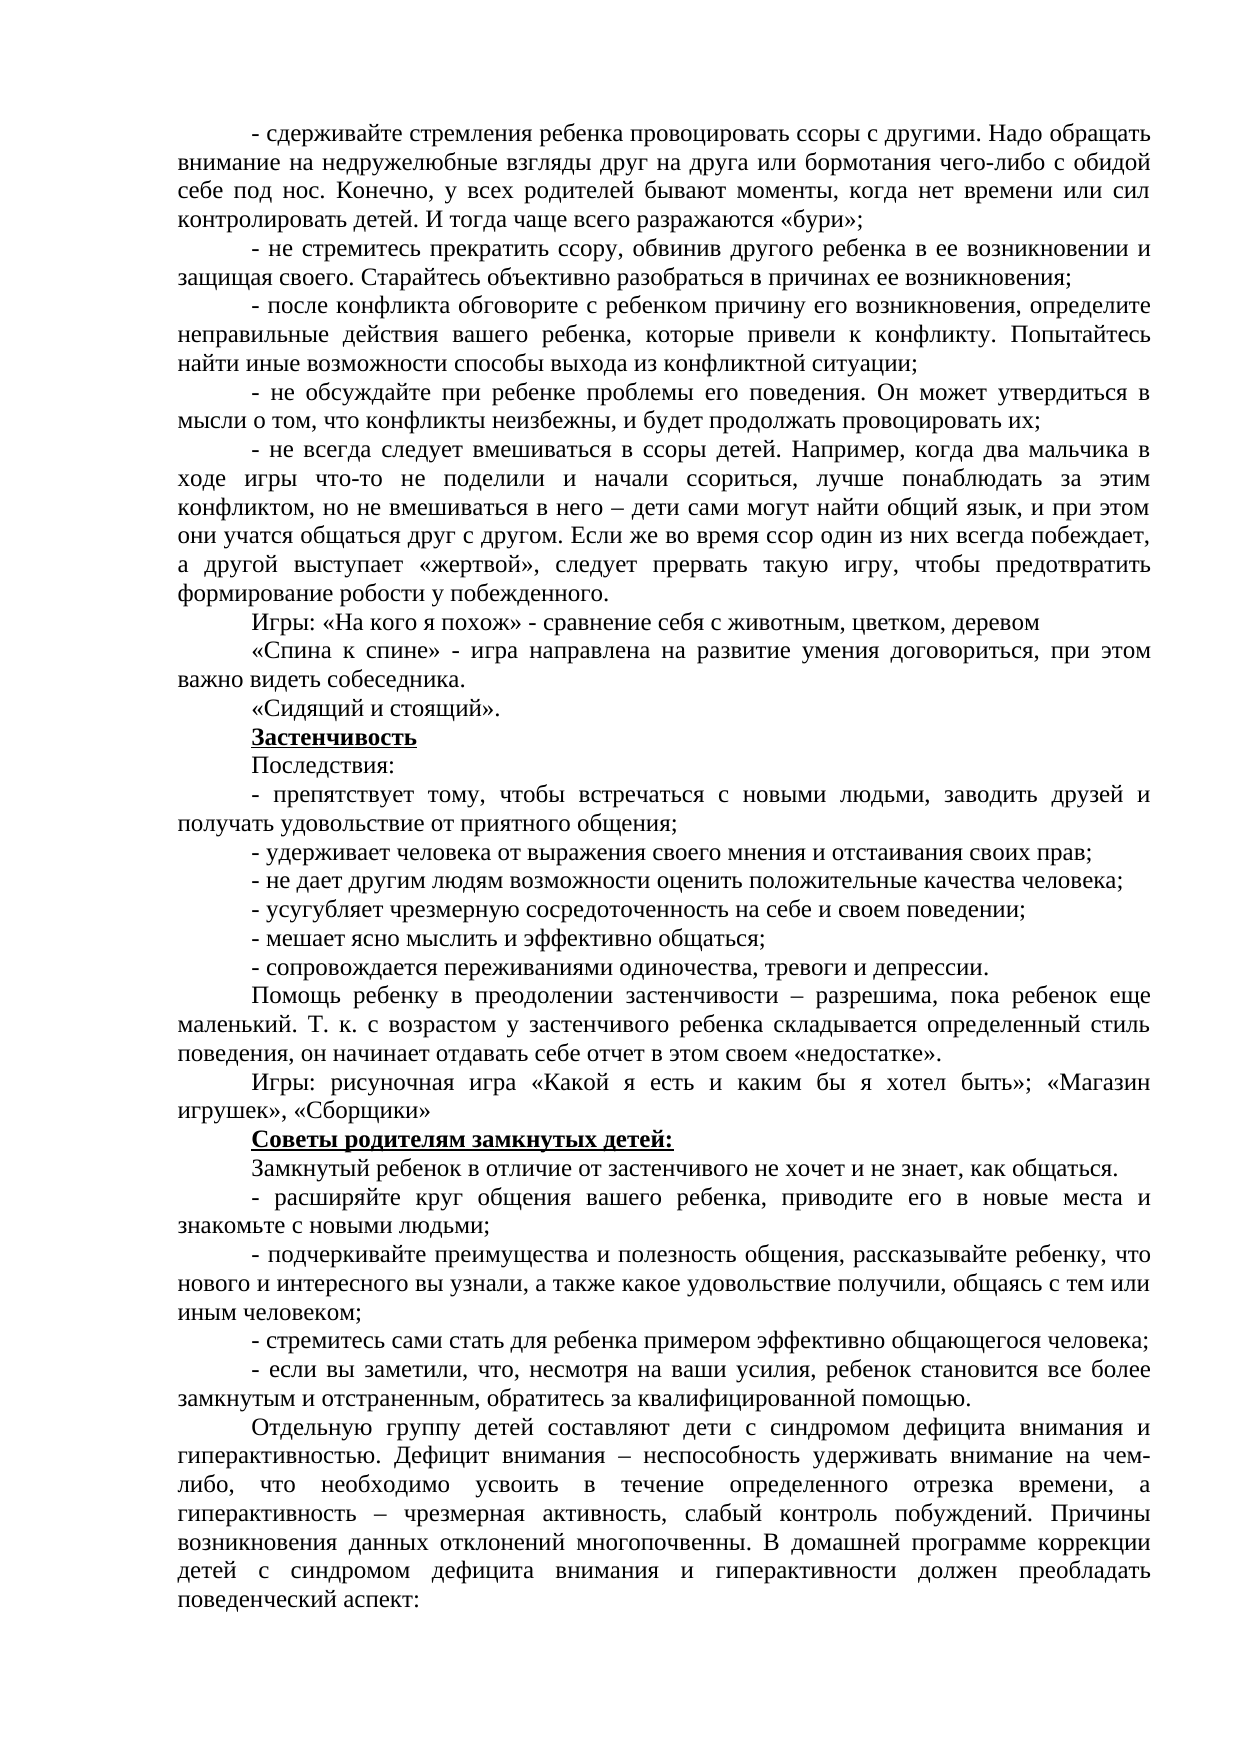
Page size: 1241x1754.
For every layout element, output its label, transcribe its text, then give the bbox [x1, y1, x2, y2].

text Советы родителям замкнутых детей: [177, 1124, 1152, 1153]
text Замкнутый ребенок в отличие от застенчивого не хочет и не знает, как общаться. [177, 1153, 1152, 1182]
text «Сидящий и стоящий». [177, 693, 1152, 722]
text - не стремитесь прекратить ссору, обвинив другого ребенка в ее возникновении и защищая своего. Старайтесь объективно разобраться в причинах ее возникновения; [177, 233, 1152, 291]
text Застенчивость [177, 722, 1152, 751]
text - сопровождается переживаниями одиночества, тревоги и депрессии. [177, 952, 1152, 981]
text - после конфликта обговорите с ребенком причину его возникновения, определите неправильные действия вашего ребенка, которые привели к конфликту. Попытайтесь найти иные возможности способы выхода из конфликтной ситуации; [177, 291, 1152, 377]
text - не всегда следует вмешиваться в ссоры детей. Например, когда два мальчика в ходе игры что-то не поделили и начали ссориться, лучше понаблюдать за этим конфликтом, но не вмешиваться в него – дети сами могут найти общий язык, и при этом они учатся общаться друг с другом. Если же во время ссор один из них всегда побеждает, а другой выступает «жертвой», следует прервать такую игру, чтобы предотвратить формирование робости у побежденного. [177, 434, 1152, 607]
text - сдерживайте стремления ребенка провоцировать ссоры с другими. Надо обращать внимание на недружелюбные взгляды друг на друга или бормотания чего-либо с обидой себе под нос. Конечно, у всех родителей бывают моменты, когда нет времени или сил контролировать детей. И тогда чаще всего разражаются «бури»; [177, 118, 1152, 233]
text Отдельную группу детей составляют дети с синдромом дефицита внимания и гиперактивностью. Дефицит внимания – неспособность удерживать внимание на чем-либо, что необходимо усвоить в течение определенного отрезка времени, а гиперактивность – чрезмерная активность, слабый контроль побуждений. Причины возникновения данных отклонений многопочвенны. В домашней программе коррекции детей с синдромом дефицита внимания и гиперактивности должен преобладать поведенческий аспект: [177, 1412, 1152, 1613]
text Помощь ребенку в преодолении застенчивости – разрешима, пока ребенок еще маленький. Т. к. с возрастом у застенчивого ребенка складывается определенный стиль поведения, он начинает отдавать себе отчет в этом своем «недостатке». [177, 981, 1152, 1067]
text Игры: «На кого я похож» - сравнение себя с животным, цветком, деревом [177, 607, 1152, 636]
text - препятствует тому, чтобы встречаться с новыми людьми, заводить друзей и получать удовольствие от приятного общения; [177, 779, 1152, 837]
text - если вы заметили, что, несмотря на ваши усилия, ребенок становится все более замкнутым и отстраненным, обратитесь за квалифицированной помощью. [177, 1354, 1152, 1412]
text - подчеркивайте преимущества и полезность общения, рассказывайте ребенку, что нового и интересного вы узнали, а также какое удовольствие получили, общаясь с тем или иным человеком; [177, 1239, 1152, 1326]
text Последствия: [177, 751, 1152, 779]
text - стремитесь сами стать для ребенка примером эффективно общающегося человека; [177, 1326, 1152, 1354]
text «Спина к спине» - игра направлена на развитие умения договориться, при этом важно видеть собеседника. [177, 636, 1152, 693]
text - расширяйте круг общения вашего ребенка, приводите его в новые места и знакомьте с новыми людьми; [177, 1182, 1152, 1239]
text - удерживает человека от выражения своего мнения и отстаивания своих прав; [177, 837, 1152, 866]
text - не дает другим людям возможности оценить положительные качества человека; [177, 866, 1152, 894]
text - не обсуждайте при ребенке проблемы его поведения. Он может утвердиться в мысли о том, что конфликты неизбежны, и будет продолжать провоцировать их; [177, 377, 1152, 434]
text - усугубляет чрезмерную сосредоточенность на себе и своем поведении; [177, 894, 1152, 923]
text - мешает ясно мыслить и эффективно общаться; [177, 923, 1152, 952]
text Игры: рисуночная игра «Какой я есть и каким бы я хотел быть»; «Магазин игрушек», «Сборщики» [177, 1067, 1152, 1124]
